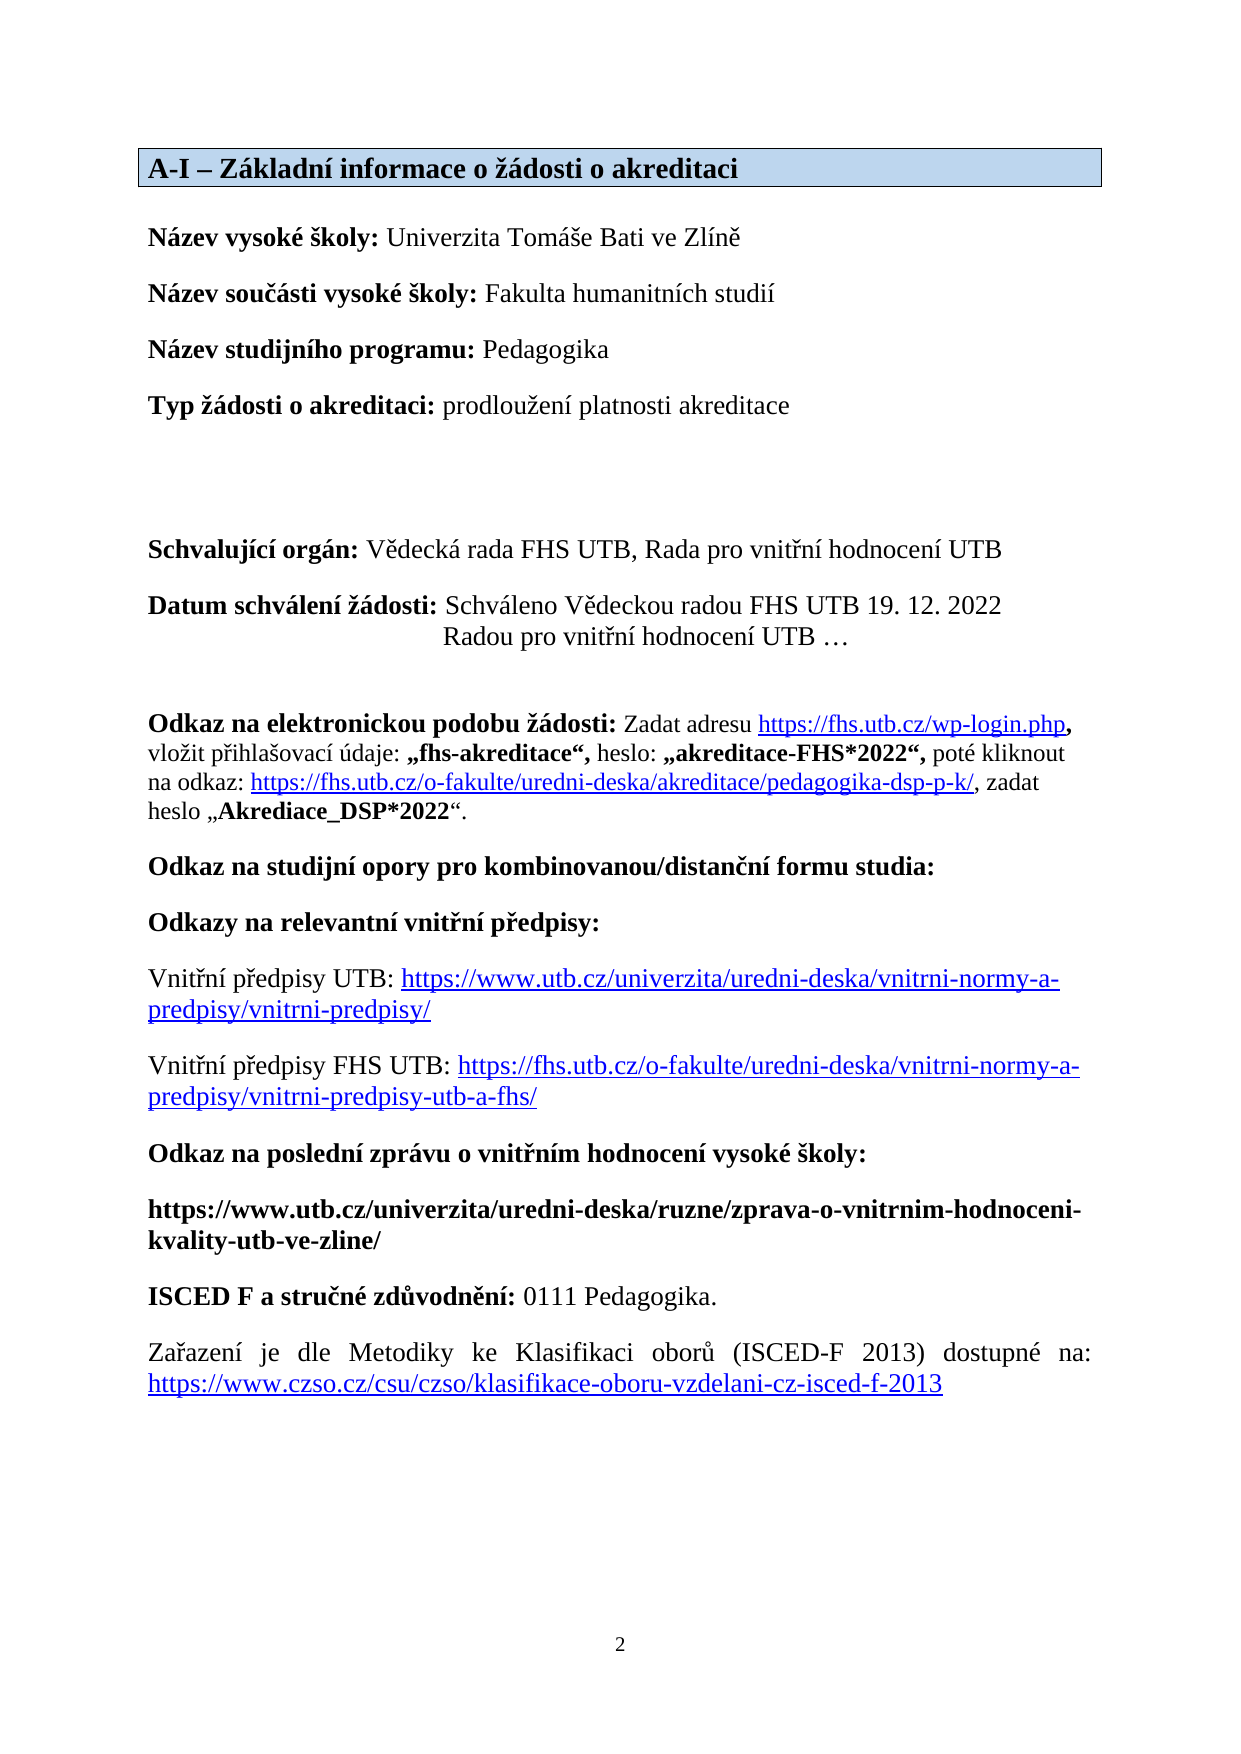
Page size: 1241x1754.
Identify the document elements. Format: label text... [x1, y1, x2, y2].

text Vnitřní předpisy UTB: https://www.utb.cz/univerzita/uredni-deska/vnitrni-normy-a-predpisy/vnitrni-predpisy/ [148, 962, 1093, 1024]
text Schvalující orgán: Vědecká rada FHS UTB, Rada pro vnitřní hodnocení UTB [148, 533, 1093, 564]
text Zařazení je dle Metodiky ke Klasifikaci oborů (ISCED-F 2013) dostupné na: https://www.czso.cz/csu/czso/klasifikace-oboru-vzdelani-cz-isced-f-2013 [148, 1336, 1093, 1398]
text Název studijního programu: Pedagogika [148, 333, 1093, 364]
text Název součásti vysoké školy: Fakulta humanitních studií [148, 277, 1093, 308]
text Odkazy na relevantní vnitřní předpisy: [148, 906, 1093, 937]
text ISCED F a stručné zdůvodnění: 0111 Pedagogika. [148, 1280, 1093, 1311]
text Datum schválení žádosti: Schváleno Vědeckou radou FHS UTB 19. 12. 2022 [148, 589, 1093, 620]
text Odkaz na studijní opory pro kombinovanou/distanční formu studia: [148, 850, 1093, 881]
text Vnitřní předpisy FHS UTB: https://fhs.utb.cz/o-fakulte/uredni-deska/vnitrni-normy-a-predpisy/vnitrni-predpisy-utb-a-fhs/ [148, 1049, 1093, 1112]
text Radou pro vnitřní hodnocení UTB … [369, 620, 1093, 651]
text https://www.utb.cz/univerzita/uredni-deska/ruzne/zprava-o-vnitrnim-hodnoceni-kvality-utb-ve-zline/ [148, 1193, 1093, 1255]
text Název vysoké školy: Univerzita Tomáše Bati ve Zlíně [148, 221, 1093, 252]
text Odkaz na poslední zprávu o vnitřním hodnocení vysoké školy: [148, 1137, 1093, 1168]
text Odkaz na elektronickou podobu žádosti: Zadat adresu https://fhs.utb.cz/wp-login.php, vložit přihlašovací údaje: „fhs-akreditace“, heslo: „akreditace-FHS*2022“, poté kliknout na odkaz: https://fhs.utb.cz/o-fakulte/uredni-deska/akreditace/pedagogika-dsp-p-k/, zadat heslo „Akrediace_DSP*2022“. [148, 707, 1093, 825]
text Typ žádosti o akreditaci: prodloužení platnosti akreditace [148, 389, 1093, 421]
text A-I – Základní informace o žádosti o akreditaci [139, 149, 1101, 186]
